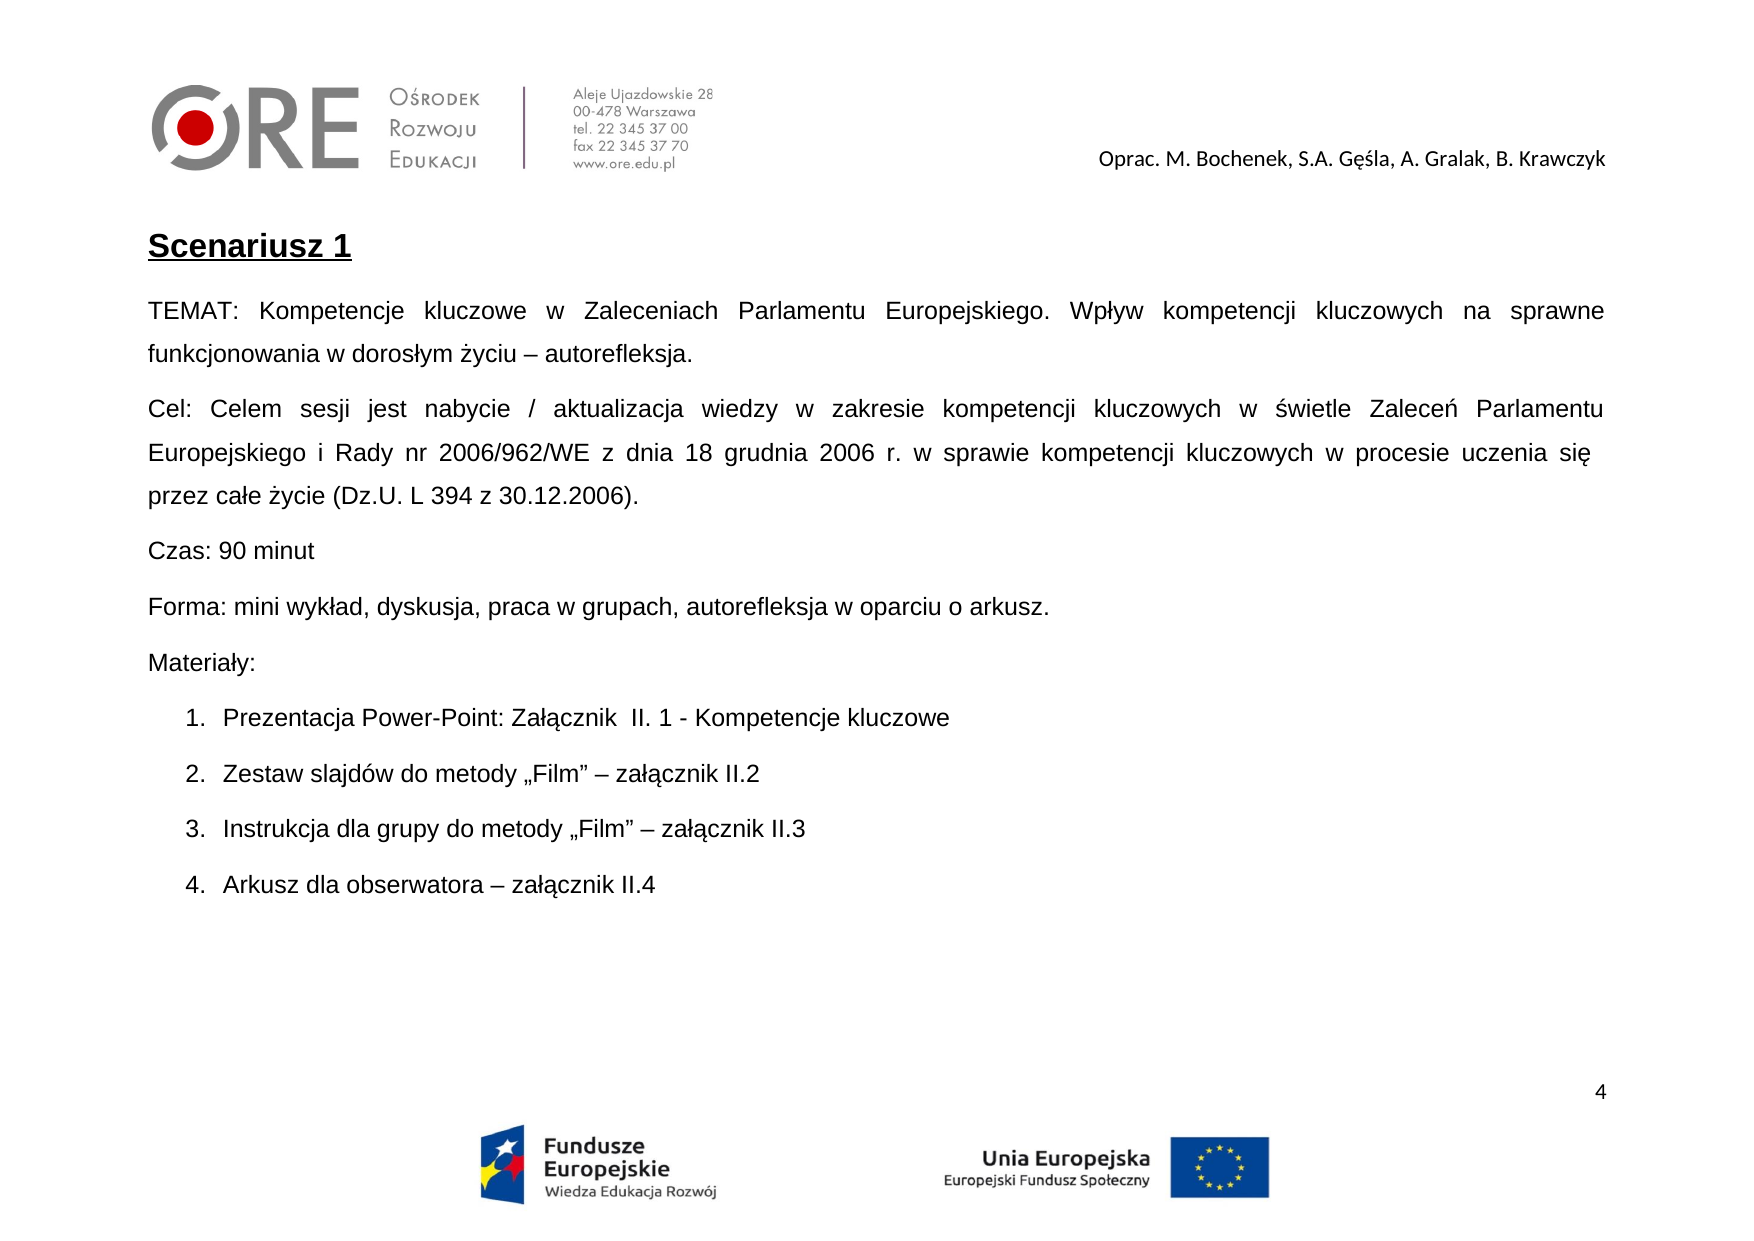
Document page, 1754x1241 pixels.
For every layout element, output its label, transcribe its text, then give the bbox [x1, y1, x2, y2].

list Scenariusz 1 [148, 226, 1606, 264]
text Materiały: [148, 648, 1606, 676]
picture [151, 85, 713, 172]
list Arkusz dla obserwatora – załącznik II.4 [185, 870, 1606, 899]
list Czas: 90 minut [148, 536, 1606, 565]
list Forma: mini wykład, dyskusja, praca w grupach, autorefleksja w oparciu o arkusz. [148, 592, 1606, 621]
list Cel: Celem sesji jest nabycie / aktualizacja wiedzy w zakresie kompetencji kluczowych w świetle Zaleceń Parlamentu Europejskiego i Rady nr 2006/962/WE z dnia 18 grudnia 2006 r. w sprawie kompetencji kluczowych w procesie uczenia się przez całe życie (Dz.U. L 394 z 30.12.2006). [148, 394, 1606, 509]
list TEMAT: Kompetencje kluczowe w Zaleceniach Parlamentu Europejskiego. Wpływ kompetencji kluczowych na sprawne funkcjonowania w dorosłym życiu – autorefleksja. [148, 296, 1606, 368]
list Instrukcja dla grupy do metody „Film” – załącznik II.3 [185, 814, 1606, 843]
picture [460, 1104, 1295, 1223]
list Prezentacja Power-Point: Załącznik II. 1 - Kompetencje kluczowe [185, 703, 1606, 732]
list Zestaw slajdów do metody „Film” – załącznik II.2 [185, 759, 1606, 788]
